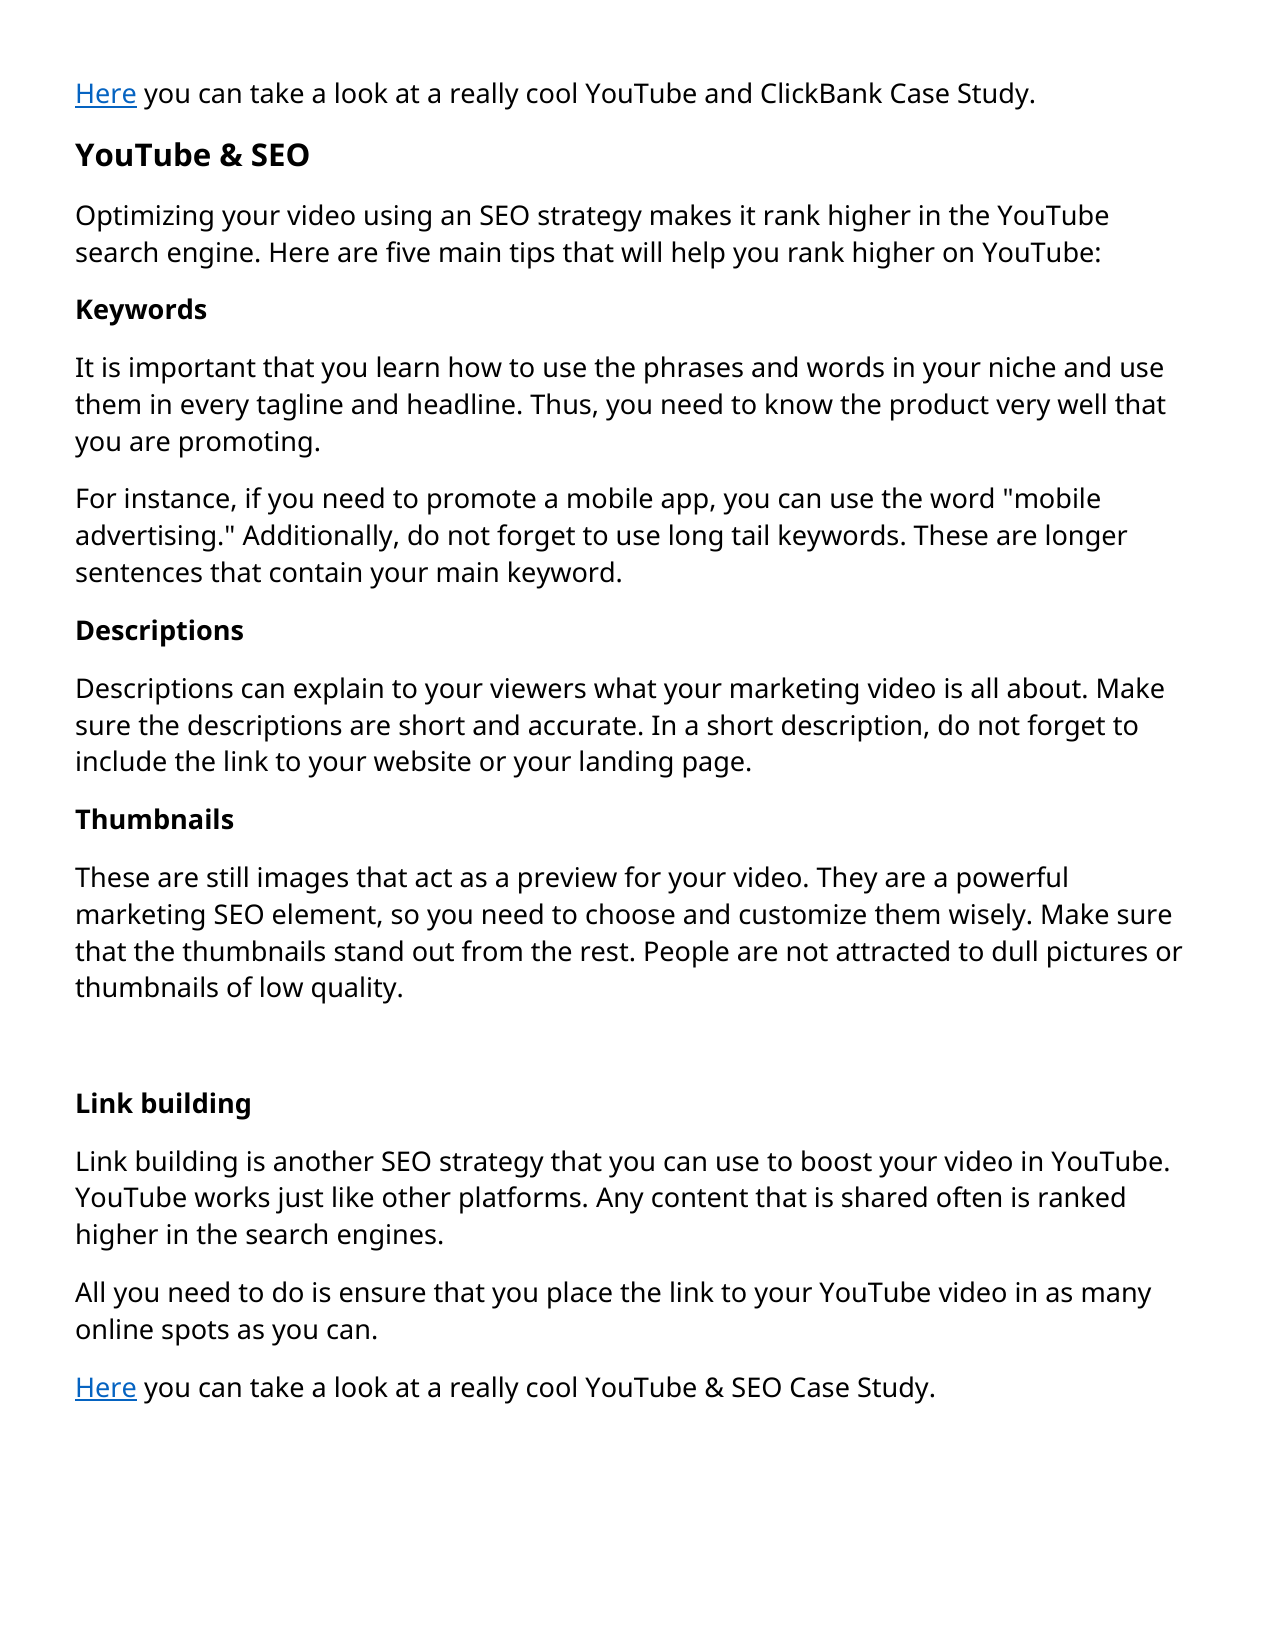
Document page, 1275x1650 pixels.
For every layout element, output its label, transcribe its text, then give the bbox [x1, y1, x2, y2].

text Descriptions can explain to your viewers what your marketing video is all about. Make sure the descriptions are short and accurate. In a short description, do not forget to include the link to your website or your landing page. [75, 669, 1200, 780]
text Link building is another SEO strategy that you can use to boost your video in YouTube. YouTube works just like other platforms. Any content that is shared often is ranked higher in the search engines. [75, 1142, 1200, 1253]
text Keywords [75, 291, 1200, 328]
text Here you can take a look at a really cool YouTube & SEO Case Study. [75, 1368, 1200, 1405]
text All you need to do is ensure that you place the link to your YouTube video in as many online spots as you can. [75, 1273, 1200, 1347]
text These are still images that act as a preview for your video. They are a powerful marketing SEO element, so you need to choose and customize them wisely. Make sure that the thumbnails stand out from the rest. People are not attracted to dull pictures or thumbnails of low quality. [75, 858, 1200, 1006]
text Link building [75, 1084, 1200, 1121]
text Here you can take a look at a really cool YouTube and ClickBank Case Study. [75, 75, 1200, 112]
text For instance, if you need to promote a mobile app, you can use the word "mobile advertising." Additionally, do not forget to use long tail keywords. These are longer sentences that contain your main keyword. [75, 480, 1200, 591]
text Thumbnails [75, 801, 1200, 837]
text Descriptions [75, 611, 1200, 648]
text It is important that you learn how to use the phrases and words in your niche and use them in every tagline and headline. Thus, you need to know the product very well that you are promoting. [75, 348, 1200, 459]
text Optimizing your video using an SEO strategy makes it rank higher in the YouTube search engine. Here are five main tips that will help you rank higher on YouTube: [75, 196, 1200, 270]
text YouTube & SEO [75, 133, 1200, 175]
